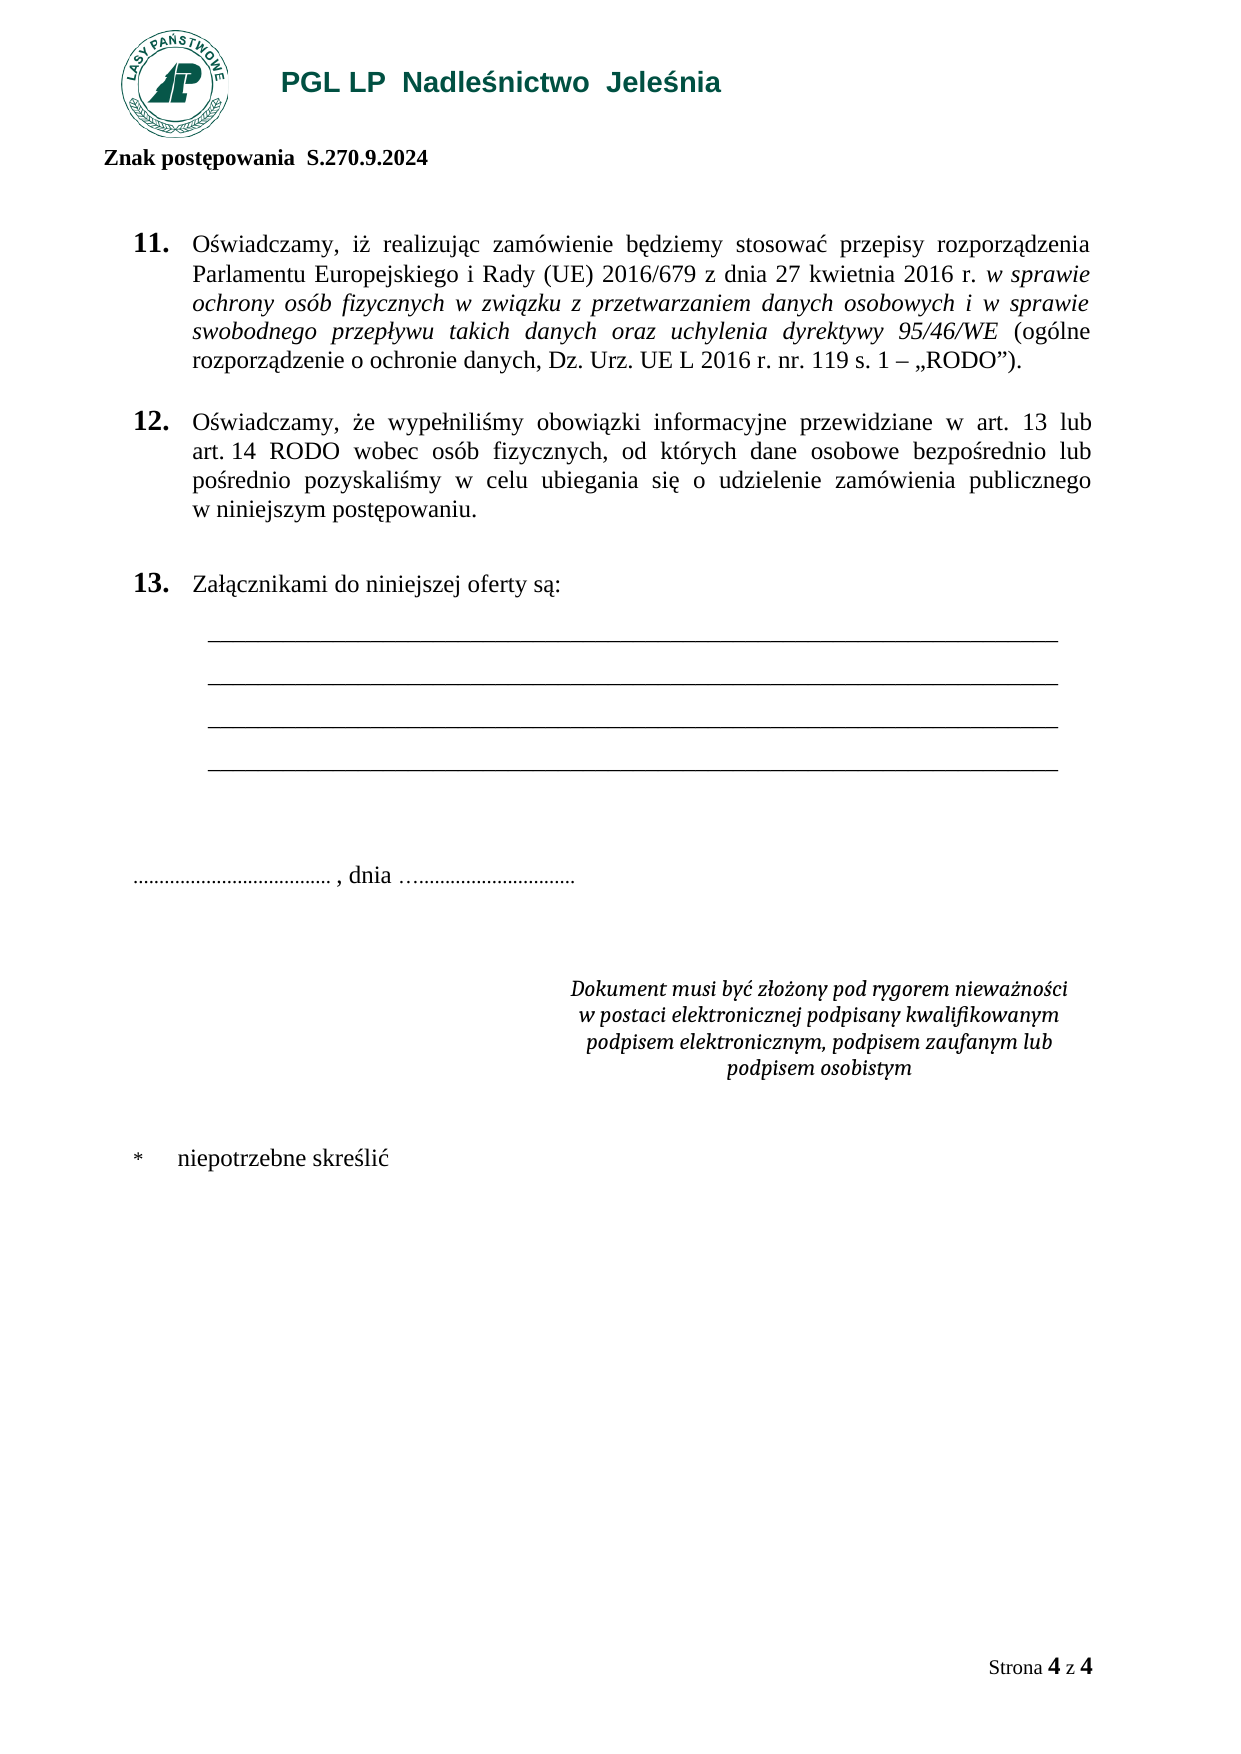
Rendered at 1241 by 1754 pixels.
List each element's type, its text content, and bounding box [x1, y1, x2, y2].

list ____________________________________________________________________ [208, 702, 1092, 731]
text Dokument musi być złożony pod rygorem nieważności [546, 976, 1092, 1002]
list Oświadczamy, że wypełniliśmy obowiązki informacyjne przewidziane w art. 13 lub art. 14 RODO wobec osób fizycznych, od których dane osobowe bezpośrednio lub pośrednio pozyskaliśmy w celu ubiegania się o udzielenie zamówienia publicznego w niniejszym postępowaniu. [133, 403, 1092, 522]
list Oświadczamy, iż realizując zamówienie będziemy stosować przepisy rozporządzenia Parlamentu Europejskiego i Rady (UE) 2016/679 z dnia 27 kwietnia 2016 r. w sprawie ochrony osób fizycznych w związku z przetwarzaniem danych osobowych i w sprawie swobodnego przepływu takich danych oraz uchylenia dyrektywy 95/46/WE (ogólne rozporządzenie o ochronie danych, Dz. Urz. UE L 2016 r. nr. 119 s. 1 – „RODO”). [133, 225, 1090, 374]
text ...................................... , dnia ….............................. [133, 861, 1092, 889]
list Załącznikami do niniejszej oferty są: [133, 566, 1090, 599]
text w postaci elektronicznej podpisany kwalifikowanym podpisem elektronicznym, podpisem zaufanym lub podpisem osobistym [546, 1002, 1092, 1081]
list ____________________________________________________________________ [208, 616, 1092, 645]
list ____________________________________________________________________ [208, 745, 1092, 774]
text * niepotrzebne skreślić [133, 1143, 1092, 1172]
list ____________________________________________________________________ [208, 659, 1092, 688]
